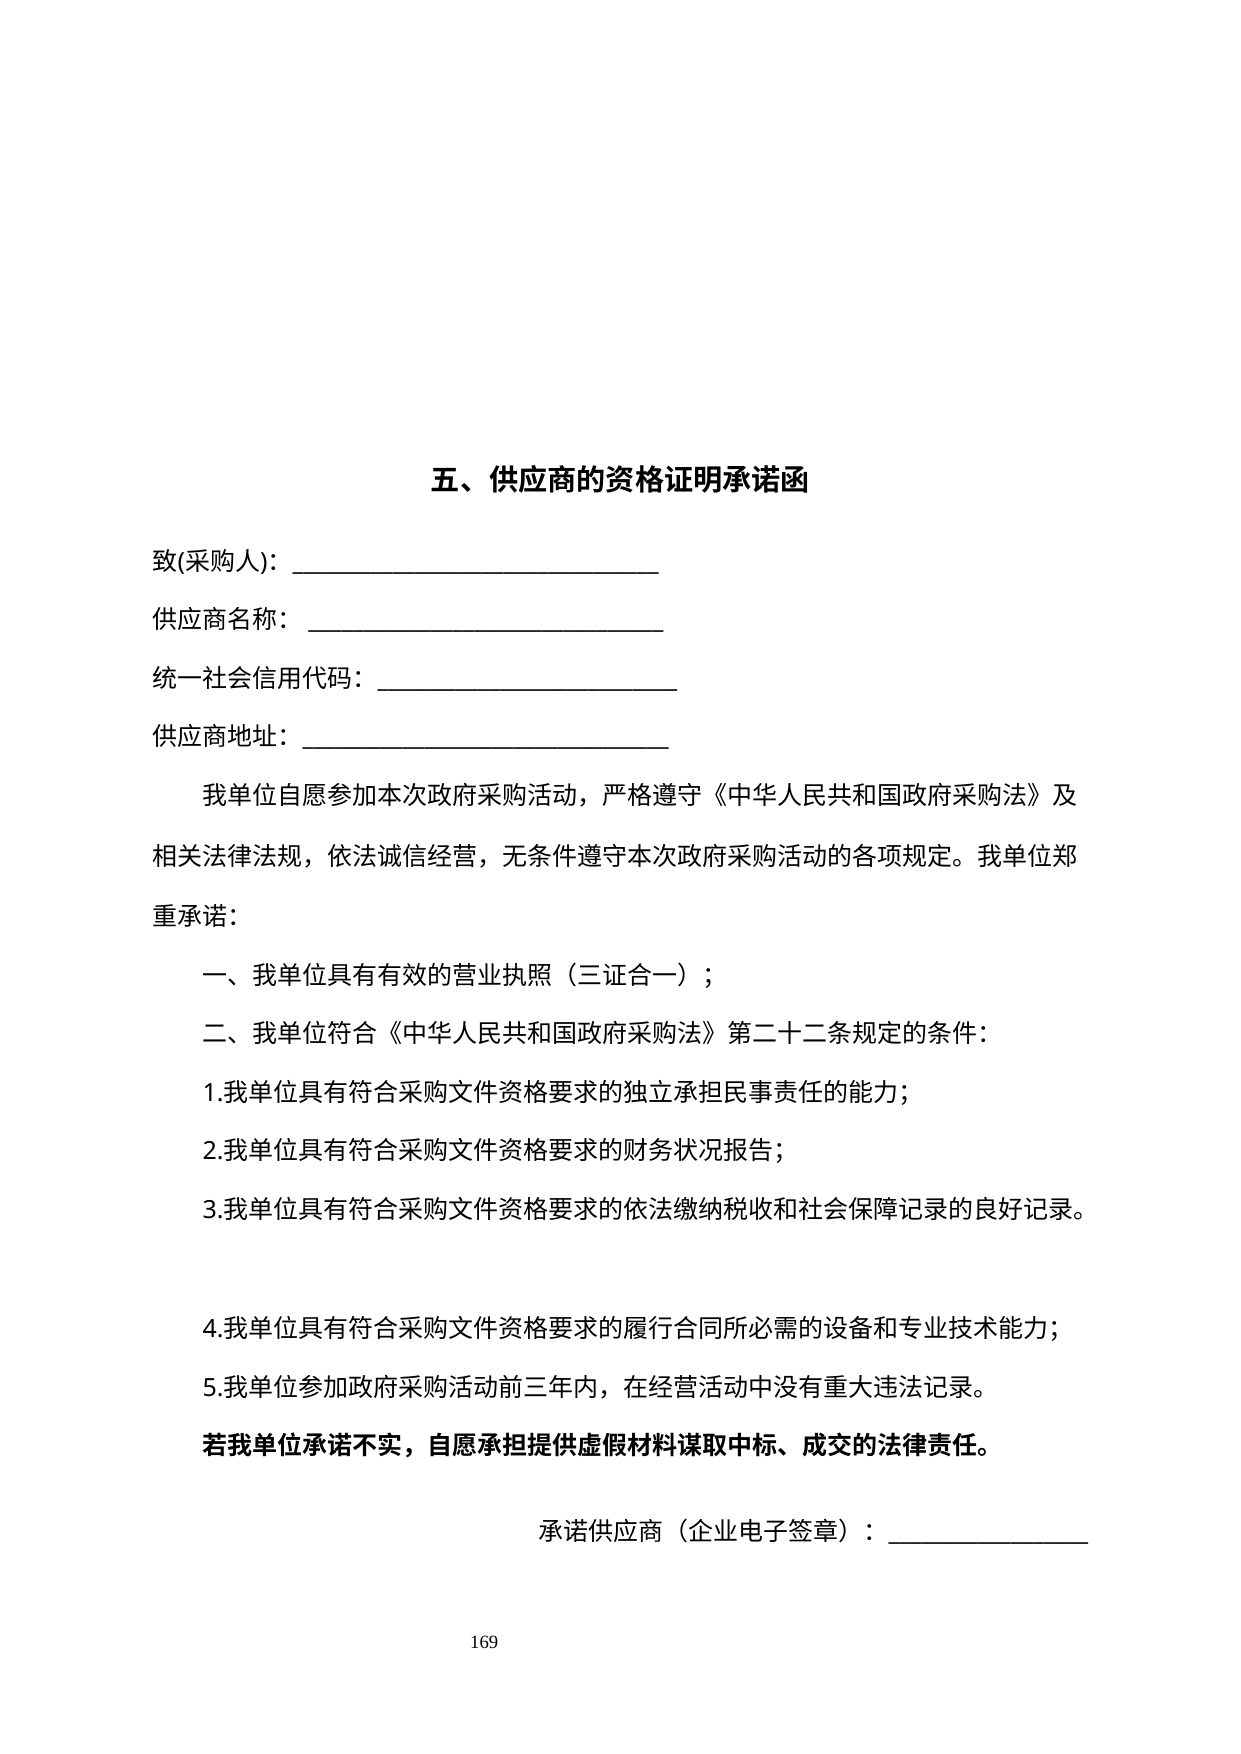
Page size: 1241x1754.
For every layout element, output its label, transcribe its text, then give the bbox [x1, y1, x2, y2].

text 1.我单位具有符合采购文件资格要求的独立承担民事责任的能力； [152, 1070, 1088, 1111]
text 3.我单位具有符合采购文件资格要求的依法缴纳税收和社会保障记录的良好记录。 [152, 1187, 1088, 1288]
text 4.我单位具有符合采购文件资格要求的履行合同所必需的设备和专业技术能力； [152, 1306, 1088, 1347]
text 承诺供应商（企业电子签章）：__________________ [152, 1509, 1088, 1549]
text 统一社会信用代码：___________________________ [152, 656, 1088, 697]
text 我单位自愿参加本次政府采购活动，严格遵守《中华人民共和国政府采购法》及相关法律法规，依法诚信经营，无条件遵守本次政府采购活动的各项规定。我单位郑重承诺： [152, 773, 1088, 935]
text 供应商地址：_________________________________ [152, 715, 1088, 755]
text 供应商名称： ________________________________ [152, 598, 1088, 638]
subtitle 若我单位承诺不实，自愿承担提供虚假材料谋取中标、成交的法律责任。 [152, 1423, 1088, 1464]
text 二、我单位符合《中华人民共和国政府采购法》第二十二条规定的条件： [152, 1012, 1088, 1052]
text 5.我单位参加政府采购活动前三年内，在经营活动中没有重大违法记录。 [152, 1365, 1088, 1405]
text 五、供应商的资格证明承诺函 [152, 437, 1088, 518]
text 一、我单位具有有效的营业执照（三证合一）； [152, 953, 1088, 993]
text 致(采购人)：_________________________________ [152, 539, 1088, 579]
text 2.我单位具有符合采购文件资格要求的财务状况报告； [152, 1129, 1088, 1169]
